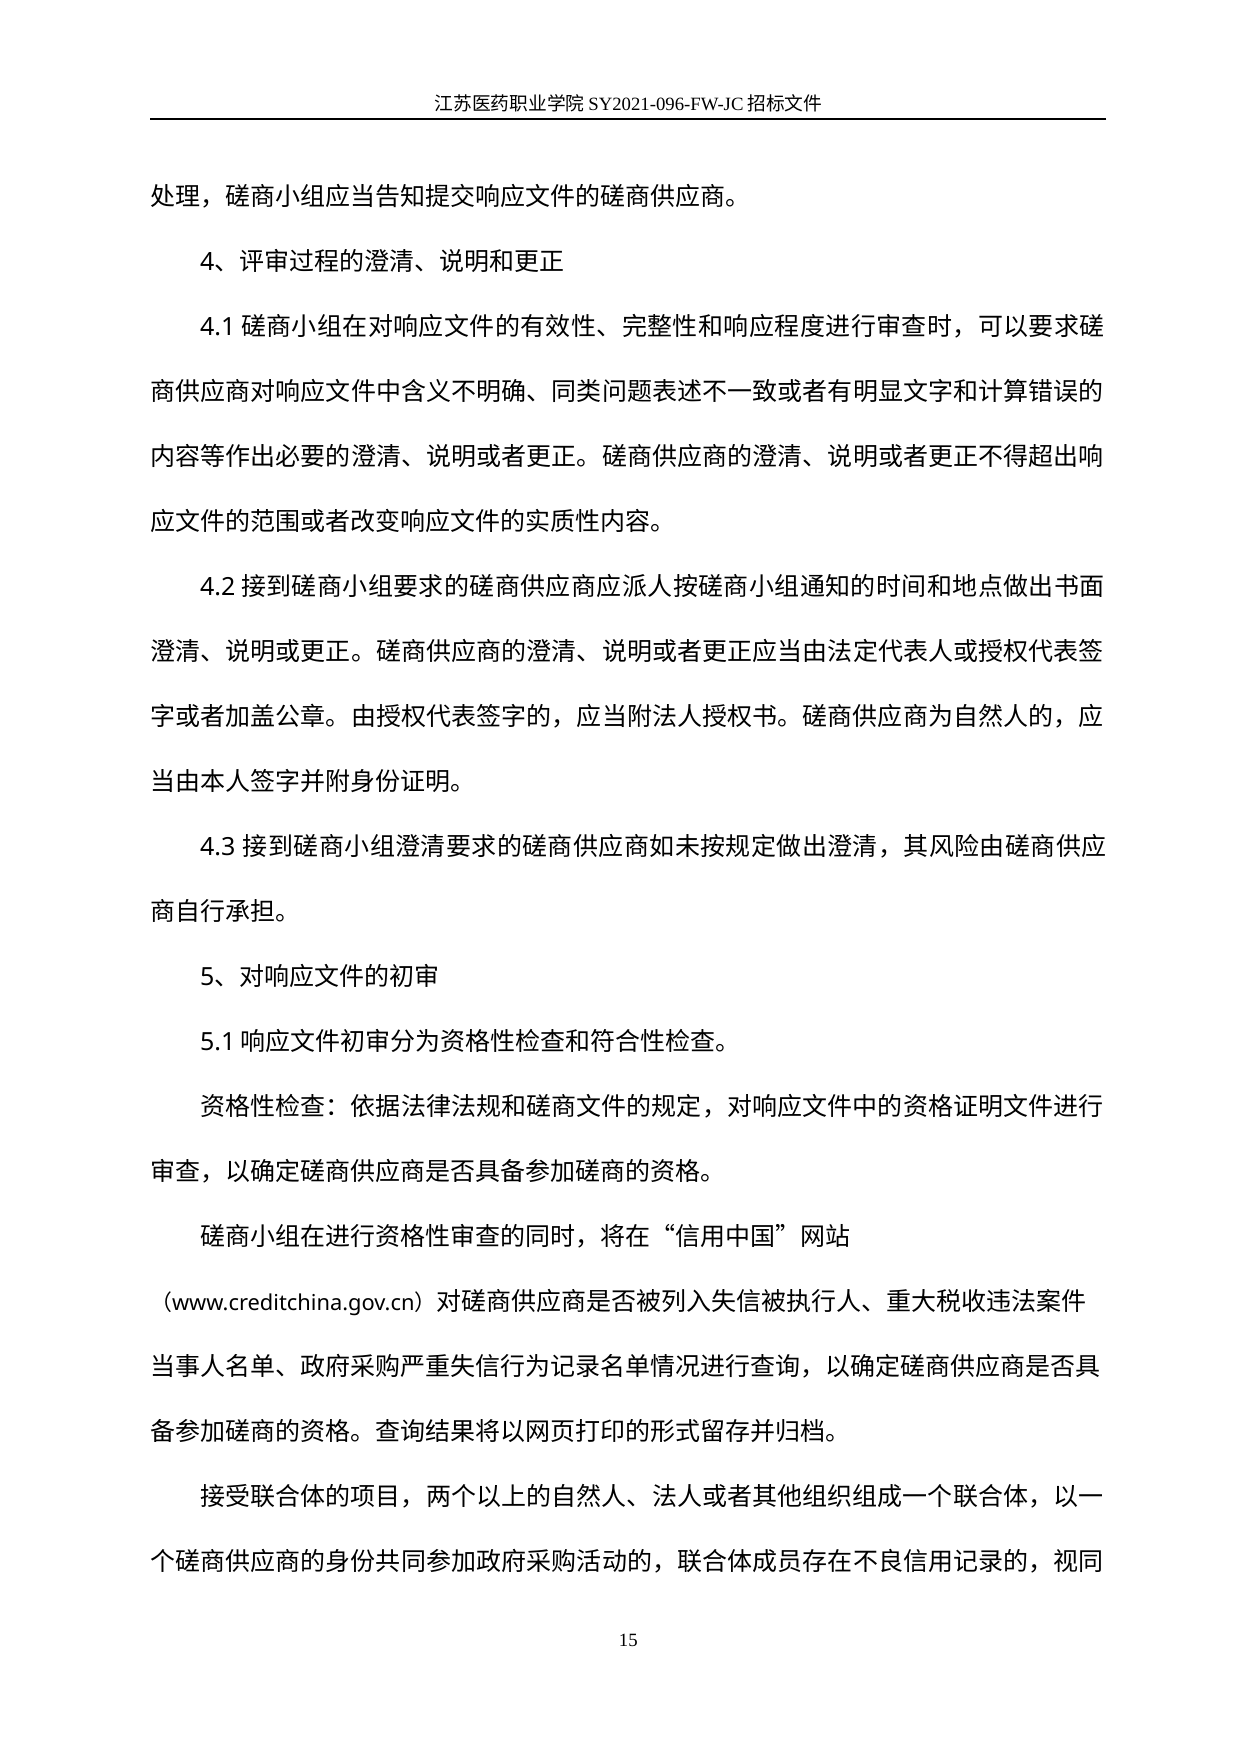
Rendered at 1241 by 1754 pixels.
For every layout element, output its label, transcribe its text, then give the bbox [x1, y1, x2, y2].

text 5、对响应文件的初审 [150, 942, 1106, 1007]
text 5.1响应文件初审分为资格性检查和符合性检查。 [150, 1007, 1106, 1072]
text 磋商小组在进行资格性审查的同时，将在“信用中国”网站（www.creditchina.gov.cn）对磋商供应商是否被列入失信被执行人、重大税收违法案件当事人名单、政府采购严重失信行为记录名单情况进行查询，以确定磋商供应商是否具备参加磋商的资格。查询结果将以网页打印的形式留存并归档。 [150, 1202, 1106, 1462]
text 4.2接到磋商小组要求的磋商供应商应派人按磋商小组通知的时间和地点做出书面澄清、说明或更正。磋商供应商的澄清、说明或者更正应当由法定代表人或授权代表签字或者加盖公章。由授权代表签字的，应当附法人授权书。磋商供应商为自然人的，应当由本人签字并附身份证明。 [150, 552, 1106, 812]
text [150, 1462, 1106, 1592]
text 4.3 接到磋商小组澄清要求的磋商供应商如未按规定做出澄清，其风险由磋商供应商自行承担。 [150, 812, 1106, 942]
text 4.1磋商小组在对响应文件的有效性、完整性和响应程度进行审查时，可以要求磋商供应商对响应文件中含义不明确、同类问题表述不一致或者有明显文字和计算错误的内容等作出必要的澄清、说明或者更正。磋商供应商的澄清、说明或者更正不得超出响应文件的范围或者改变响应文件的实质性内容。 [150, 292, 1106, 552]
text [150, 162, 1106, 227]
text 资格性检查：依据法律法规和磋商文件的规定，对响应文件中的资格证明文件进行审查，以确定磋商供应商是否具备参加磋商的资格。 [150, 1072, 1106, 1202]
text 4、评审过程的澄清、说明和更正 [150, 227, 1106, 292]
